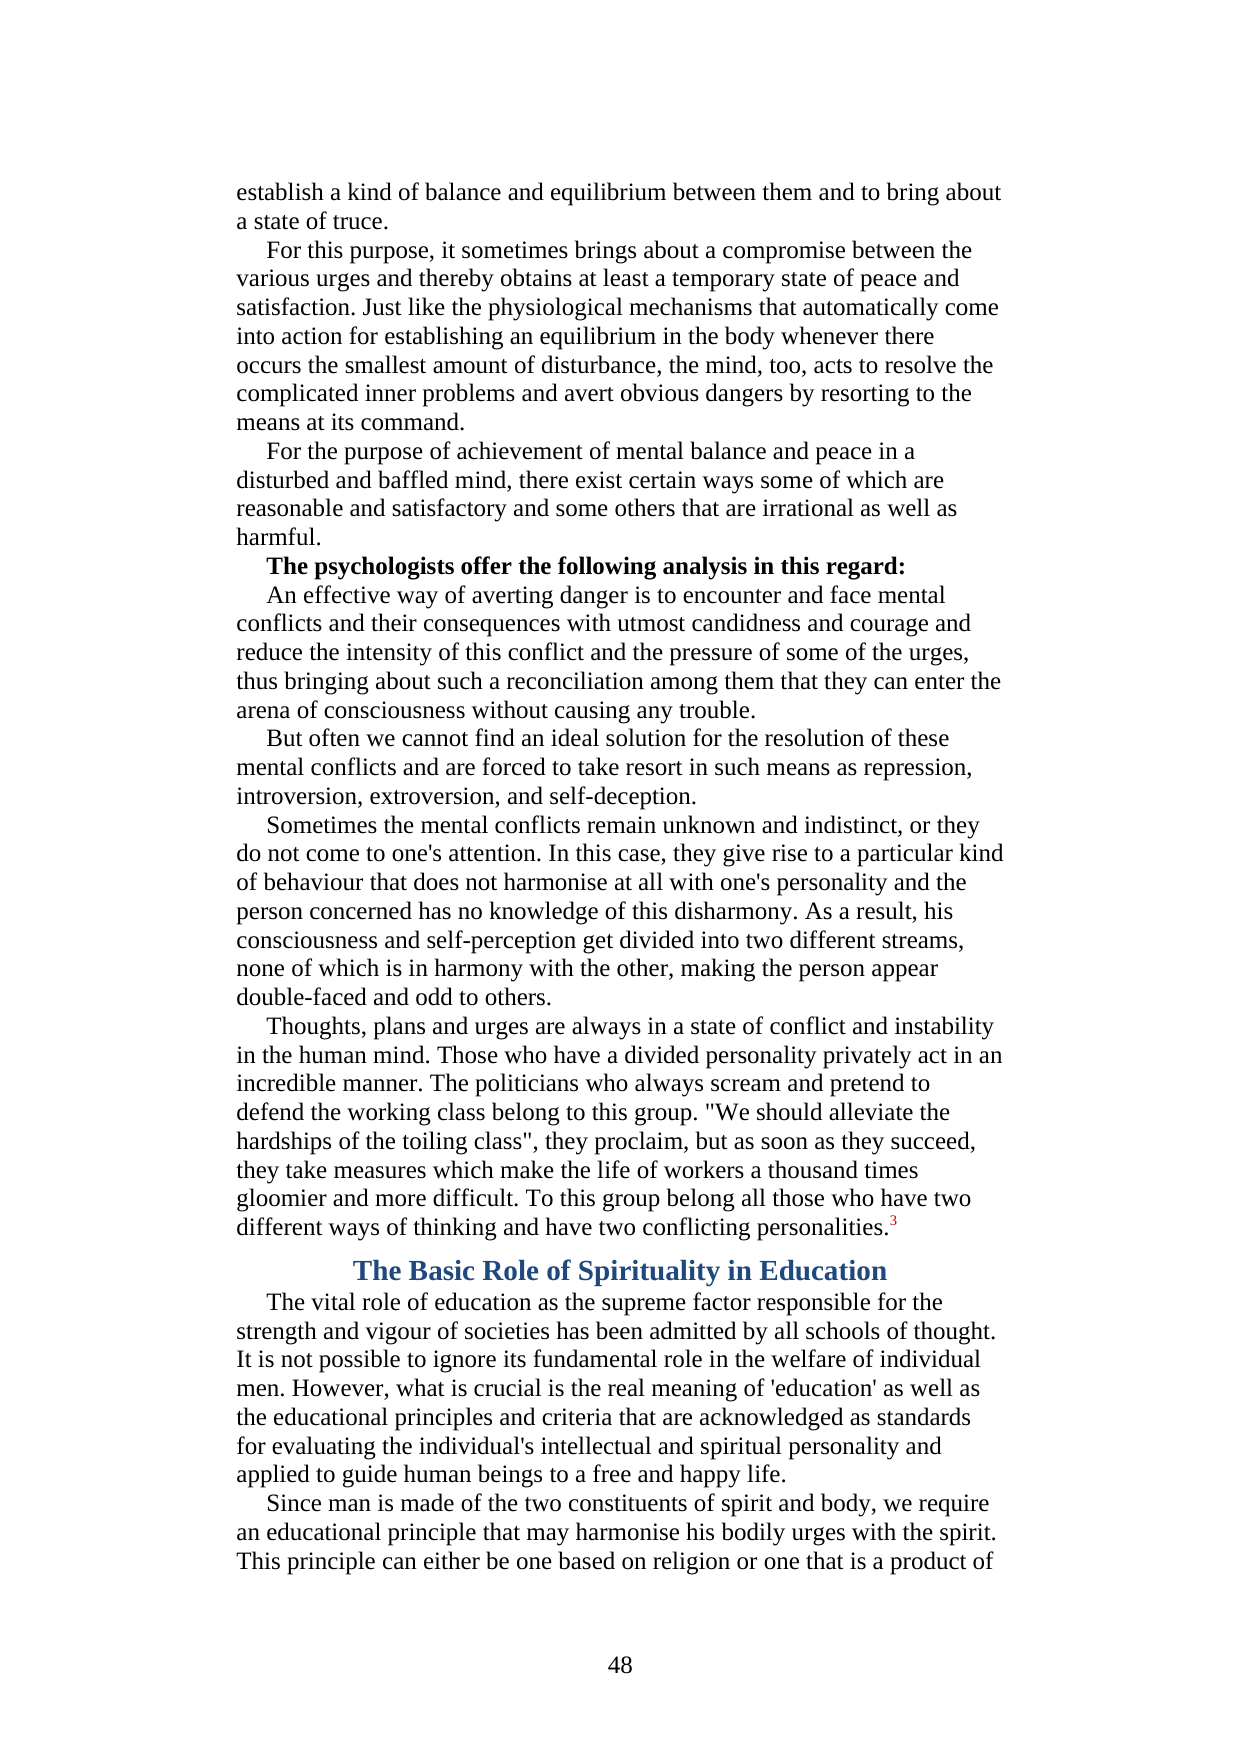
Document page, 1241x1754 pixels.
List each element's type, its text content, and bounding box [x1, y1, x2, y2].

text An effective way of averting danger is to encounter and face mental conflicts and their consequences with utmost candidness and courage and reduce the intensity of this conflict and the pressure of some of the urges, thus bringing about such a reconciliation among them that they can enter the arena of consciousness without causing any trouble. [236, 580, 1004, 723]
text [236, 1488, 1004, 1574]
text For this purpose, it sometimes brings about a compromise between the various urges and thereby obtains at least a temporary state of peace and satisfaction. Just like the physiological mechanisms that automatically come into action for establishing an equilibrium in the body whenever there occurs the smallest amount of disturbance, the mind, too, acts to resolve the complicated inner problems and avert obvious dangers by resorting to the means at its command. [236, 235, 1004, 436]
text But often we cannot find an ideal solution for the resolution of these mental conflicts and are forced to take resort in such means as repression, introversion, extroversion, and self-deception. [236, 723, 1004, 810]
text The vital role of education as the supreme factor responsible for the strength and vigour of societies has been admitted by all schools of thought. It is not possible to ignore its fundamental role in the welfare of individual men. However, what is crucial is the real meaning of 'education' as well as the educational principles and criteria that are acknowledged as standards for evaluating the individual's intellectual and spiritual personality and applied to guide human beings to a free and happy life. [236, 1287, 1004, 1488]
text Sometimes the mental conflicts remain unknown and indistinct, or they do not come to one's attention. In this case, they give rise to a particular kind of behaviour that does not harmonise at all with one's personality and the person concerned has no knowledge of this disharmony. As a result, his consciousness and self-perception get divided into two different streams, none of which is in harmony with the other, making the person appear double-faced and odd to others. [236, 810, 1004, 1011]
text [236, 177, 1004, 235]
text For the purpose of achievement of mental balance and peace in a disturbed and baffled mind, there exist certain ways some of which are reasonable and satisfactory and some others that are irrational as well as harmful. [236, 436, 1004, 551]
subtitle The Basic Role of Spirituality in Education [236, 1253, 1004, 1287]
text The psychologists offer the following analysis in this regard: [236, 551, 1004, 580]
text Thoughts, plans and urges are always in a state of conflict and instability in the human mind. Those who have a divided personality privately act in an incredible manner. The politicians who always scream and pretend to defend the working class belong to this group. "We should alleviate the hardships of the toiling class", they proclaim, but as soon as they succeed, they take measures which make the life of workers a thousand times gloomier and more difficult. To this group belong all those who have two different ways of thinking and have two conflicting personalities.3 [236, 1011, 1004, 1241]
